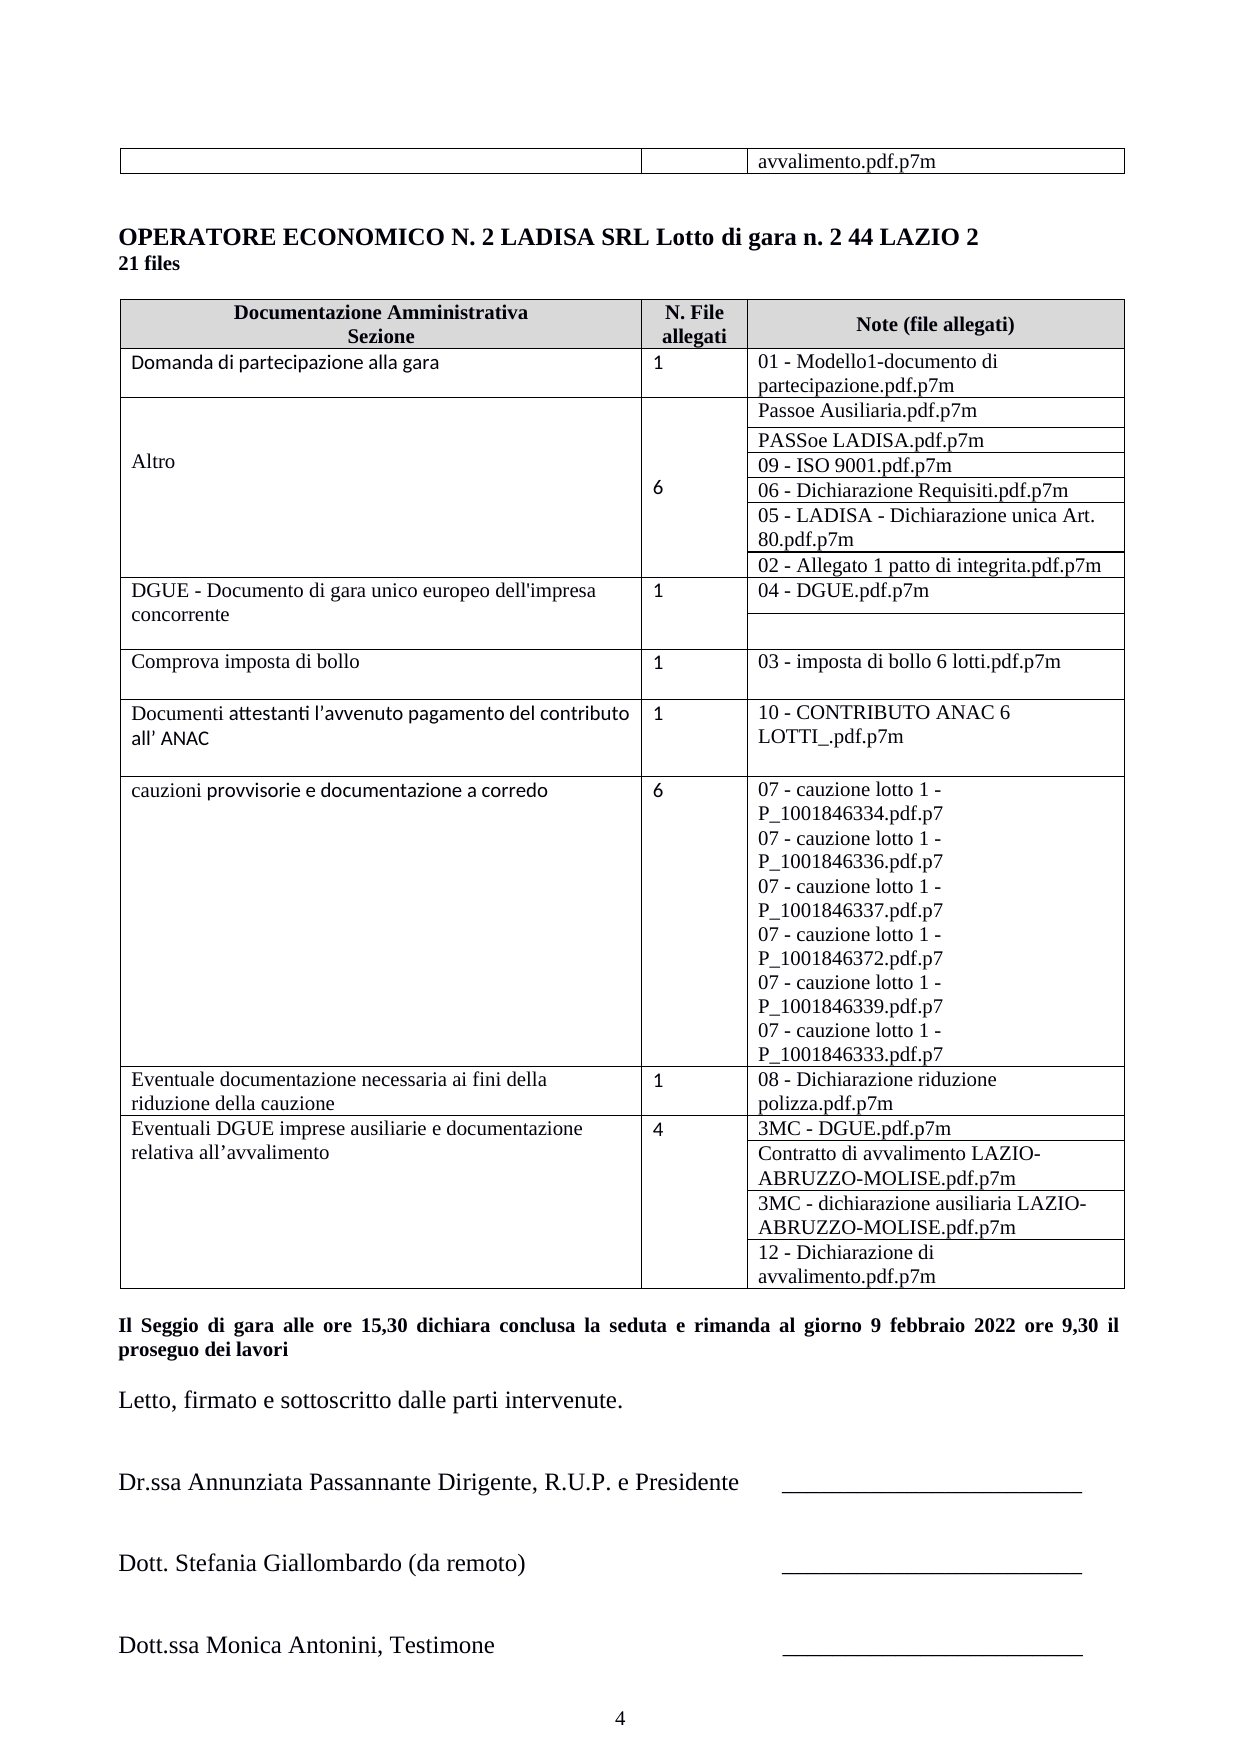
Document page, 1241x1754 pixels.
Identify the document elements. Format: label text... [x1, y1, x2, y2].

table_cell [748, 614, 1124, 648]
table_cell 06 - Dichiarazione Requisiti.pdf.p7m [748, 478, 1124, 502]
table_cell Comprova imposta di bollo [121, 650, 641, 699]
table_cell 3MC - DGUE.pdf.p7m [748, 1116, 1124, 1140]
table_cell 07 - cauzione lotto 1 - P_1001846334.pdf.p7 07 - cauzione lotto 1 - P_1001846336.pdf.p7 07 - cauzione lotto 1 - P_1001846337.pdf.p7 07 - cauzione lotto 1 - P_1001846372.pdf.p7 07 - cauzione lotto 1 - P_1001846339.pdf.p7 07 - cauzione lotto 1 - P_1001846333.pdf.p7 [748, 777, 1124, 1066]
table_cell 02 - Allegato 1 patto di integrita.pdf.p7m [748, 553, 1124, 577]
table_header Documentazione Amministrativa Sezione [121, 300, 641, 348]
table_cell 1 [642, 700, 747, 776]
text Dott.ssa Monica Antonini, Testimone ________________________ [118, 1630, 1122, 1658]
text Dott. Stefania Giallombardo (da remoto) ________________________ [118, 1548, 1122, 1577]
text 21 files [118, 251, 1122, 275]
table_header N. File allegati [642, 300, 747, 348]
table_cell 6 [642, 398, 747, 577]
table_header Note (file allegati) [748, 300, 1124, 348]
table_cell 10 - CONTRIBUTO ANAC 6 LOTTI_.pdf.p7m [748, 700, 1124, 776]
text Dr.ssa Annunziata Passannante Dirigente, R.U.P. e Presidente ________________________ [118, 1467, 1122, 1495]
text Il Seggio di gara alle ore 15,30 dichiara conclusa la seduta e rimanda al giorno 9 febbraio 2022 ore 9,30 il proseguo dei lavori [118, 1313, 1122, 1361]
table_cell Altro [121, 398, 641, 577]
table_cell 6 [642, 777, 747, 1066]
table_cell 3MC - dichiarazione ausiliaria LAZIO-ABRUZZO-MOLISE.pdf.p7m [748, 1191, 1124, 1239]
table_cell Documenti attestanti l’avvenuto pagamento del contributo all’ ANAC [121, 700, 641, 776]
table_cell 03 - imposta di bollo 6 lotti.pdf.p7m [748, 650, 1124, 699]
table_cell 1 [642, 349, 747, 397]
table_cell 12 - Dichiarazione di avvalimento.pdf.p7m [748, 1240, 1124, 1288]
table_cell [748, 149, 1124, 173]
table_cell 08 - Dichiarazione riduzione polizza.pdf.p7m [748, 1067, 1124, 1115]
table_cell Contratto di avvalimento LAZIO-ABRUZZO-MOLISE.pdf.p7m [748, 1141, 1124, 1189]
table_cell DGUE - Documento di gara unico europeo dell'impresa concorrente [121, 578, 641, 648]
text OPERATORE ECONOMICO N. 2 LADISA SRL Lotto di gara n. 2 44 LAZIO 2 [118, 222, 1122, 251]
table_cell Passoe Ausiliaria.pdf.p7m [748, 398, 1124, 427]
table_cell cauzioni provvisorie e documentazione a corredo [121, 777, 641, 1066]
table_cell PASSoe LADISA.pdf.p7m [748, 428, 1124, 452]
table_cell Eventuale documentazione necessaria ai fini della riduzione della cauzione [121, 1067, 641, 1115]
text Letto, firmato e sottoscritto dalle parti intervenute. [118, 1385, 1122, 1414]
table_cell 4 [642, 1116, 747, 1288]
table_cell 04 - DGUE.pdf.p7m [748, 578, 1124, 612]
table_cell 1 [642, 578, 747, 648]
table_cell Eventuali DGUE imprese ausiliarie e documentazione relativa all’avvalimento [121, 1116, 641, 1288]
table_cell 09 - ISO 9001.pdf.p7m [748, 453, 1124, 477]
table_cell 1 [642, 1067, 747, 1115]
table_cell 1 [642, 650, 747, 699]
table_cell 01 - Modello1-documento di partecipazione.pdf.p7m [748, 349, 1124, 397]
table_cell Domanda di partecipazione alla gara [121, 349, 641, 397]
table_cell 05 - LADISA - Dichiarazione unica Art. 80.pdf.p7m [748, 503, 1124, 551]
